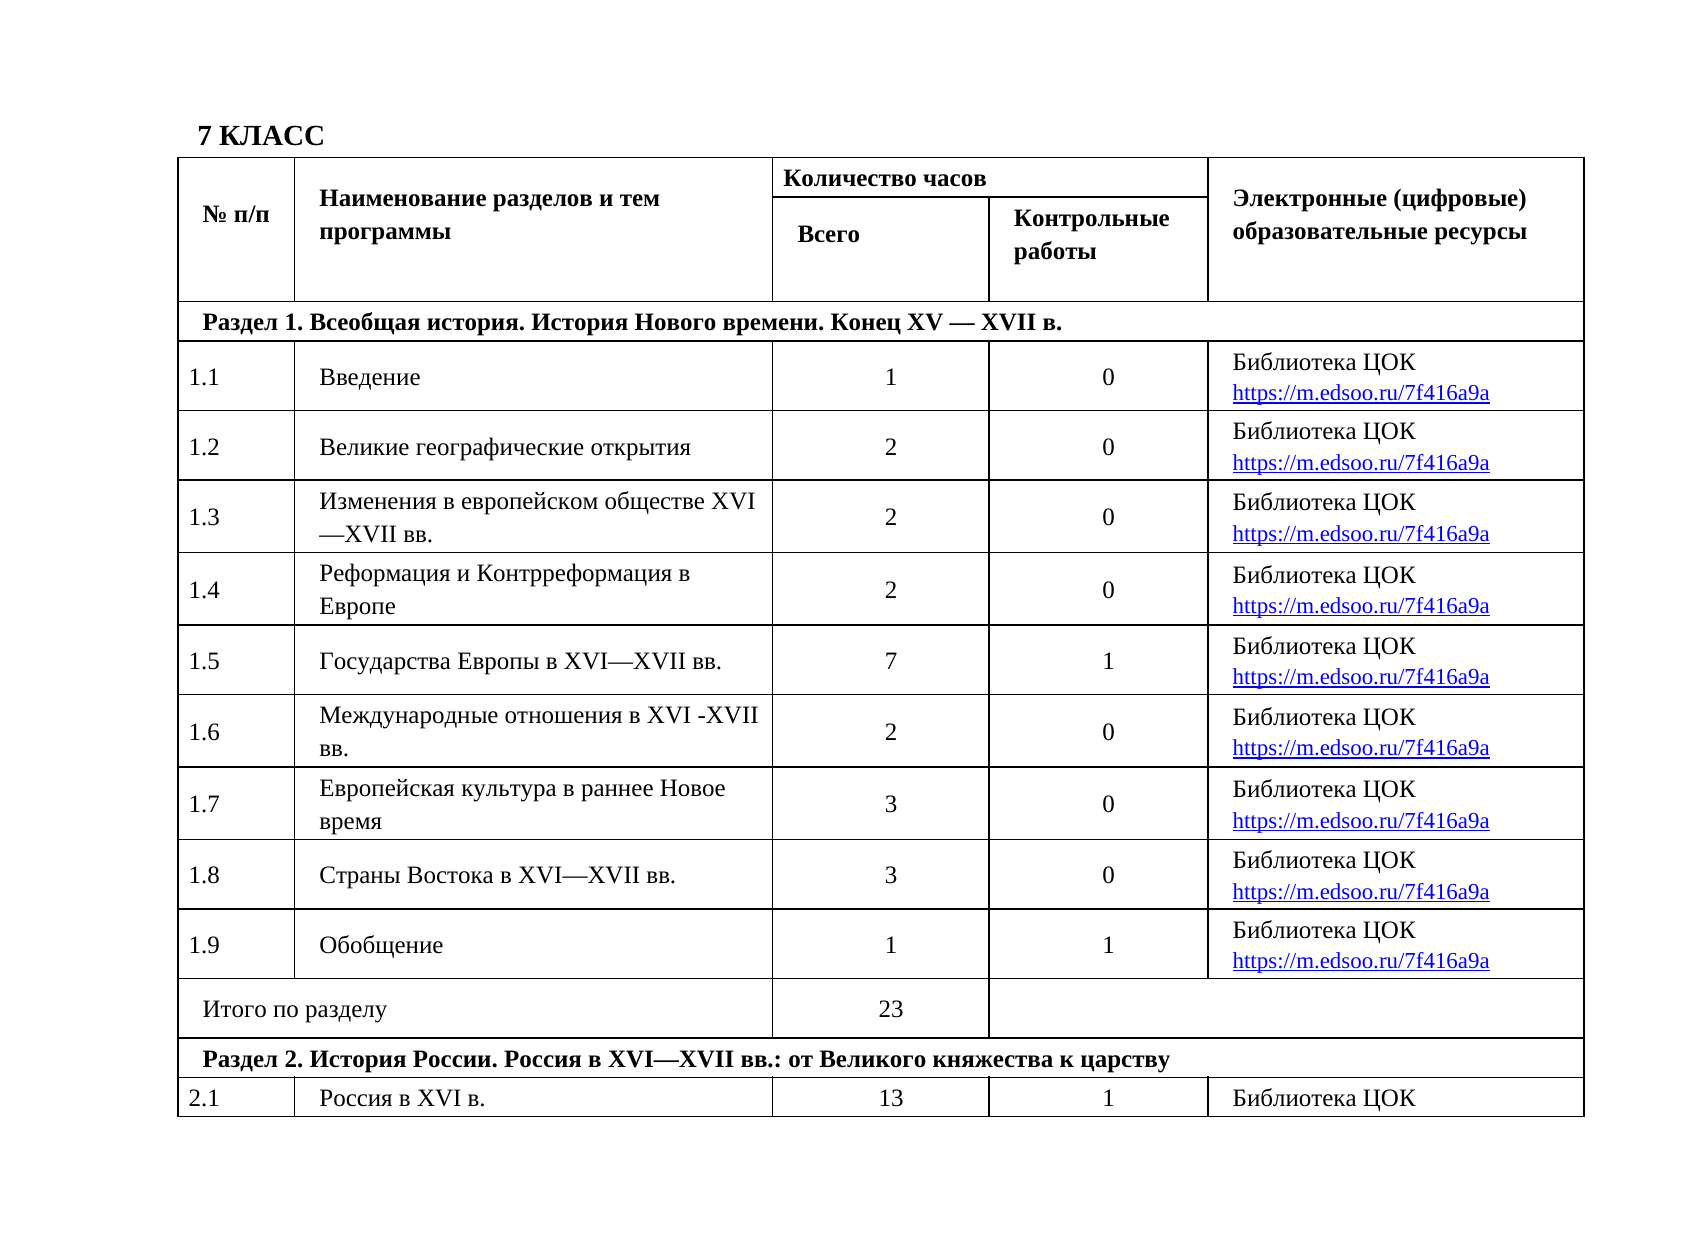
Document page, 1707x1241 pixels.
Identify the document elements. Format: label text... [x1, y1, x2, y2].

table_header Количество часов [773, 158, 1207, 196]
table_cell Международные отношения в XVI -XVII вв. [295, 695, 772, 766]
table_cell Библиотека ЦОК https://m.edsoo.ru/7f416a9a [1209, 695, 1583, 766]
table_cell Библиотека ЦОК https://m.edsoo.ru/7f416a9a [1209, 910, 1583, 978]
table_cell 0 [990, 553, 1207, 624]
table_cell Библиотека ЦОК https://m.edsoo.ru/7f416a9a [1209, 840, 1583, 908]
table_cell Великие географические открытия [295, 411, 772, 479]
text 7 КЛАСС [190, 118, 1618, 152]
table_cell 23 [773, 979, 988, 1037]
table_cell 1 [773, 910, 988, 978]
table_cell Библиотека ЦОК https://m.edsoo.ru/7f416a9a [1209, 768, 1583, 838]
table_cell Раздел 1. Всеобщая история. История Нового времени. Конец XV — XVII в. [179, 302, 1583, 340]
table_header № п/п [179, 158, 294, 301]
table_cell 0 [990, 481, 1207, 552]
table_cell 3 [773, 840, 988, 908]
table_cell 0 [990, 342, 1207, 410]
table_cell Европейская культура в раннее Новое время [295, 768, 772, 838]
table_cell Государства Европы в XVI—XVII вв. [295, 626, 772, 694]
table_header Электронные (цифровые) образовательные ресурсы [1209, 158, 1583, 301]
table_cell 0 [990, 695, 1207, 766]
table_cell Обобщение [295, 910, 772, 978]
table_cell 1.9 [179, 910, 294, 978]
table_cell 2 [773, 481, 988, 552]
table_cell Библиотека ЦОК https://m.edsoo.ru/7f416a9a [1209, 553, 1583, 624]
table_cell Всего [773, 198, 988, 301]
table_cell 13 [773, 1078, 988, 1116]
table_cell 7 [773, 626, 988, 694]
table_cell Введение [295, 342, 772, 410]
table_cell [990, 979, 1583, 1037]
table_cell 2 [773, 411, 988, 479]
table_cell 3 [773, 768, 988, 838]
table_cell 2 [773, 553, 988, 624]
table_cell 0 [990, 840, 1207, 908]
table_cell 0 [990, 411, 1207, 479]
table_cell 1.6 [179, 695, 294, 766]
table_cell 1.2 [179, 411, 294, 479]
table_cell 1.8 [179, 840, 294, 908]
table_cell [1209, 1078, 1583, 1116]
table_cell Библиотека ЦОК https://m.edsoo.ru/7f416a9a [1209, 481, 1583, 552]
table_cell 1 [773, 342, 988, 410]
table_cell 1 [990, 910, 1207, 978]
table_cell 1.7 [179, 768, 294, 838]
table_cell Библиотека ЦОК https://m.edsoo.ru/7f416a9a [1209, 411, 1583, 479]
table_header Наименование разделов и тем программы [295, 158, 772, 301]
table_cell Реформация и Контрреформация в Европе [295, 553, 772, 624]
table_cell Россия в XVI в. [295, 1078, 772, 1116]
table_cell Библиотека ЦОК https://m.edsoo.ru/7f416a9a [1209, 342, 1583, 410]
table_cell 2.1 [179, 1078, 294, 1116]
table_cell 1.5 [179, 626, 294, 694]
table_cell 1.4 [179, 553, 294, 624]
table_cell 2 [773, 695, 988, 766]
table_cell 1 [990, 626, 1207, 694]
table_cell Библиотека ЦОК https://m.edsoo.ru/7f416a9a [1209, 626, 1583, 694]
table_cell 1 [990, 1078, 1207, 1116]
table_cell 0 [990, 768, 1207, 838]
table_cell 1.3 [179, 481, 294, 552]
table_cell 1.1 [179, 342, 294, 410]
table_cell Страны Востока в XVI—XVII вв. [295, 840, 772, 908]
table_cell Изменения в европейском обществе XVI—XVII вв. [295, 481, 772, 552]
table_cell Контрольные работы [990, 198, 1207, 301]
table_cell Итого по разделу [179, 979, 772, 1037]
table_cell Раздел 2. История России. Россия в XVI—XVII вв.: от Великого княжества к царству [179, 1039, 1583, 1076]
